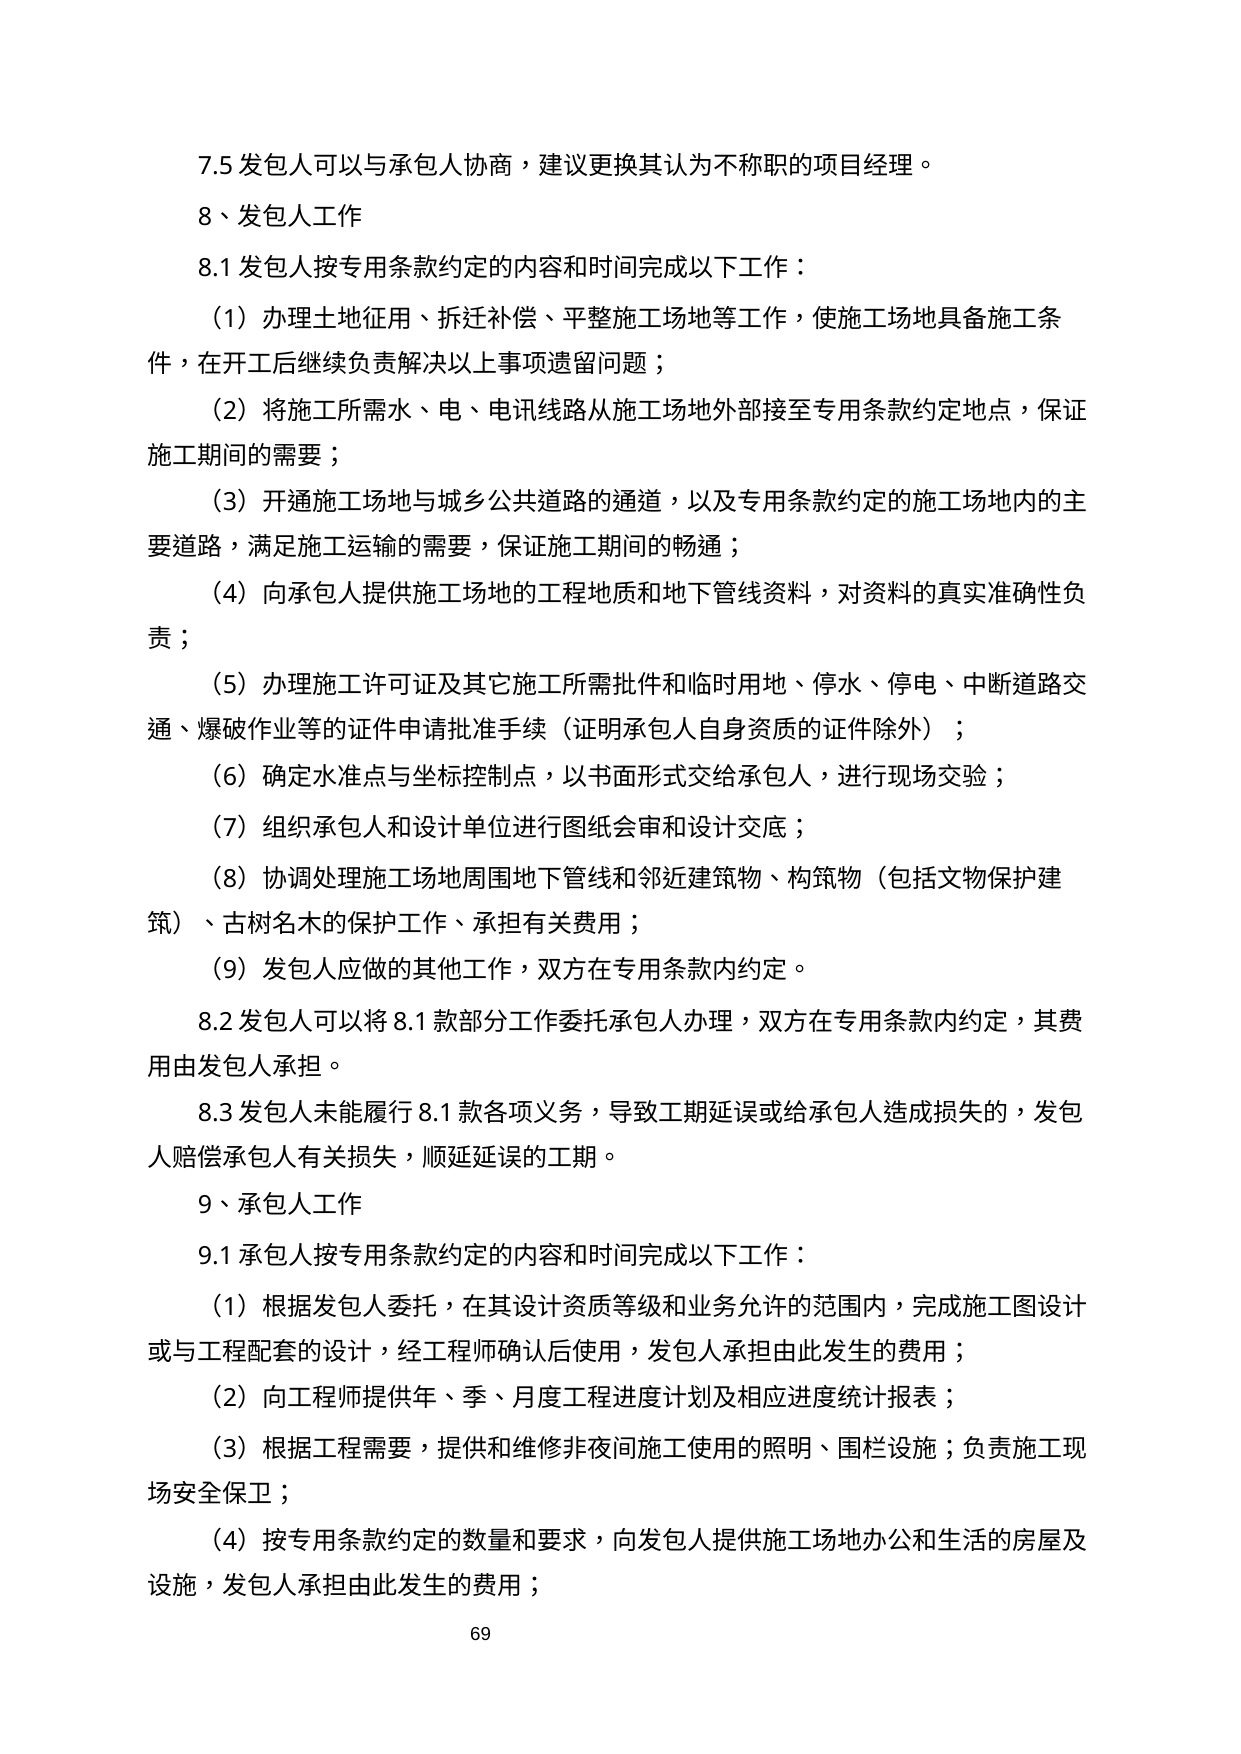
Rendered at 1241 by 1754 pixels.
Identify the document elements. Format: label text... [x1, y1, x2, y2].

text 8.3发包人未能履行8.1款各项义务，导致工期延误或给承包人造成损失的，发包人赔偿承包人有关损失，顺延延误的工期。 [148, 1095, 1093, 1172]
text （3）根据工程需要，提供和维修非夜间施工使用的照明、围栏设施；负责施工现场安全保卫； [148, 1431, 1093, 1508]
text （7）组织承包人和设计单位进行图纸会审和设计交底； [148, 809, 1093, 844]
text （1）办理土地征用、拆迁补偿、平整施工场地等工作，使施工场地具备施工条件，在开工后继续负责解决以上事项遗留问题； [148, 301, 1093, 378]
text 9.1承包人按专用条款约定的内容和时间完成以下工作： [148, 1237, 1093, 1271]
text （8）协调处理施工场地周围地下管线和邻近建筑物、构筑物（包括文物保护建筑）、古树名木的保护工作、承担有关费用； [148, 861, 1093, 938]
text （9）发包人应做的其他工作，双方在专用条款内约定。 [148, 952, 1093, 986]
text （4）按专用条款约定的数量和要求，向发包人提供施工场地办公和生活的房屋及设施，发包人承担由此发生的费用； [148, 1523, 1093, 1600]
text （6）确定水准点与坐标控制点，以书面形式交给承包人，进行现场交验； [148, 758, 1093, 793]
text 8.2发包人可以将8.1款部分工作委托承包人办理，双方在专用条款内约定，其费用由发包人承担。 [148, 1003, 1093, 1080]
text （3）开通施工场地与城乡公共道路的通道，以及专用条款约定的施工场地内的主要道路，满足施工运输的需要，保证施工期间的畅通； [148, 484, 1093, 561]
text （5）办理施工许可证及其它施工所需批件和临时用地、停水、停电、中断道路交通、爆破作业等的证件申请批准手续（证明承包人自身资质的证件除外）； [148, 667, 1093, 744]
text （2）向工程师提供年、季、月度工程进度计划及相应进度统计报表； [148, 1380, 1093, 1414]
text 9、承包人工作 [148, 1186, 1093, 1220]
text （1）根据发包人委托，在其设计资质等级和业务允许的范围内，完成施工图设计或与工程配套的设计，经工程师确认后使用，发包人承担由此发生的费用； [148, 1288, 1093, 1366]
text 7.5发包人可以与承包人协商，建议更换其认为不称职的项目经理。 [148, 148, 1093, 182]
text （4）向承包人提供施工场地的工程地质和地下管线资料，对资料的真实准确性负责； [148, 575, 1093, 653]
text （2）将施工所需水、电、电讯线路从施工场地外部接至专用条款约定地点，保证施工期间的需要； [148, 392, 1093, 469]
text 8.1发包人按专用条款约定的内容和时间完成以下工作： [148, 250, 1093, 284]
text 8、发包人工作 [148, 199, 1093, 233]
